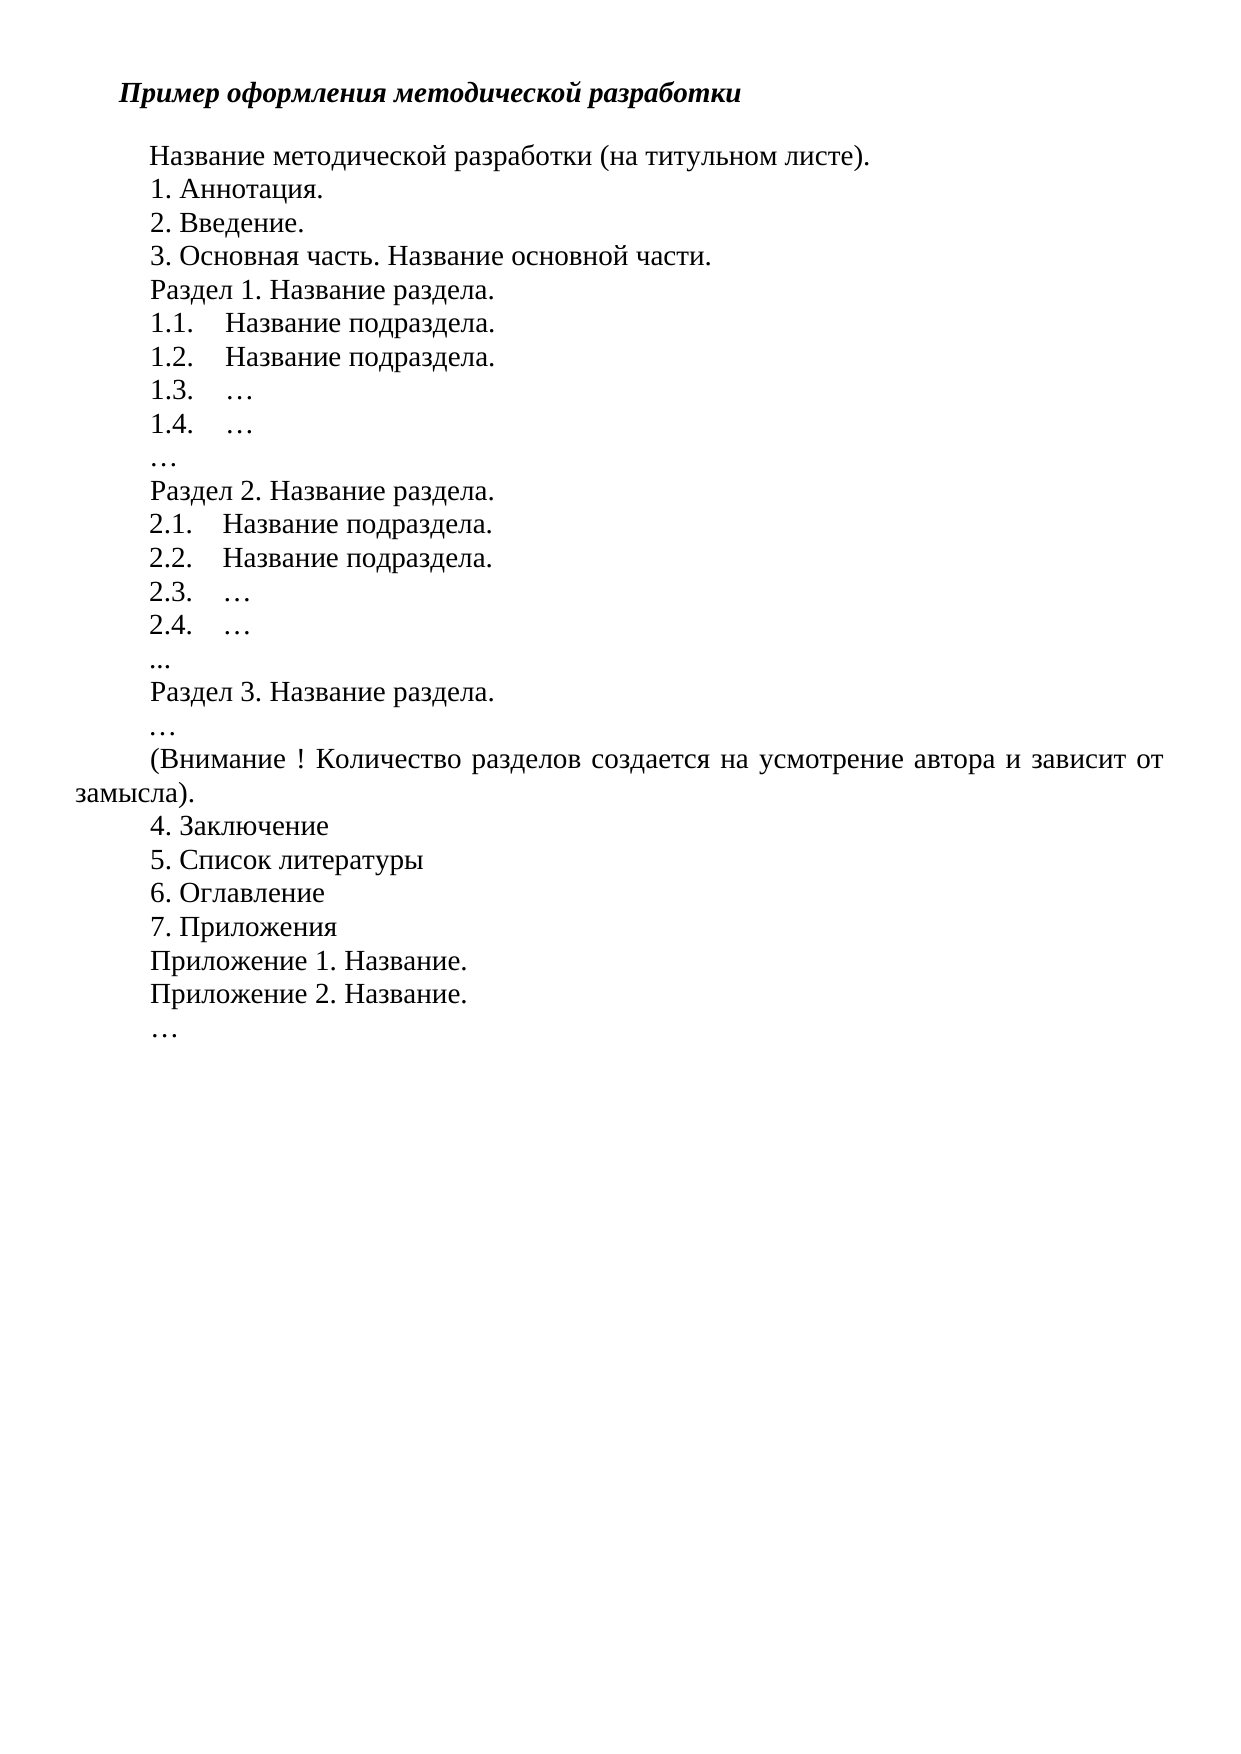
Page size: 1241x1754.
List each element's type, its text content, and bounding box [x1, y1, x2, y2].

text Раздел 2. Название раздела. [150, 473, 1165, 507]
text ... [75, 641, 1165, 674]
text Название методической разработки (на титульном листе). [75, 138, 1165, 171]
list Название подраздела. [150, 305, 1165, 339]
text 1. Аннотация. [75, 171, 1165, 205]
text … [150, 1010, 1165, 1043]
text Приложение 1. Название. [150, 943, 1165, 976]
list Название подраздела. [75, 507, 1165, 540]
text 6. Оглавление [150, 876, 1165, 909]
text … [75, 439, 1165, 473]
text … [150, 708, 1165, 741]
text (Внимание ! Количество разделов создается на усмотрение автора и зависит от замысла). [75, 741, 1165, 808]
text Раздел 1. Название раздела. [150, 272, 1165, 305]
list … [75, 574, 1165, 607]
list … [75, 607, 1165, 641]
text 3. Основная часть. Название основной части. [150, 238, 1165, 272]
text 7. Приложения [150, 909, 1165, 943]
text Пример оформления методической разработки [75, 75, 1165, 108]
text 2. Введение. [150, 205, 1165, 238]
text Раздел 3. Название раздела. [150, 674, 1165, 708]
list … [150, 406, 1165, 439]
text Приложение 2. Название. [150, 976, 1165, 1010]
list Название подраздела. [75, 540, 1165, 574]
list Название подраздела. [150, 339, 1165, 372]
list … [150, 372, 1165, 406]
text 5. Список литературы [150, 842, 1165, 876]
text 4. Заключение [150, 808, 1165, 842]
